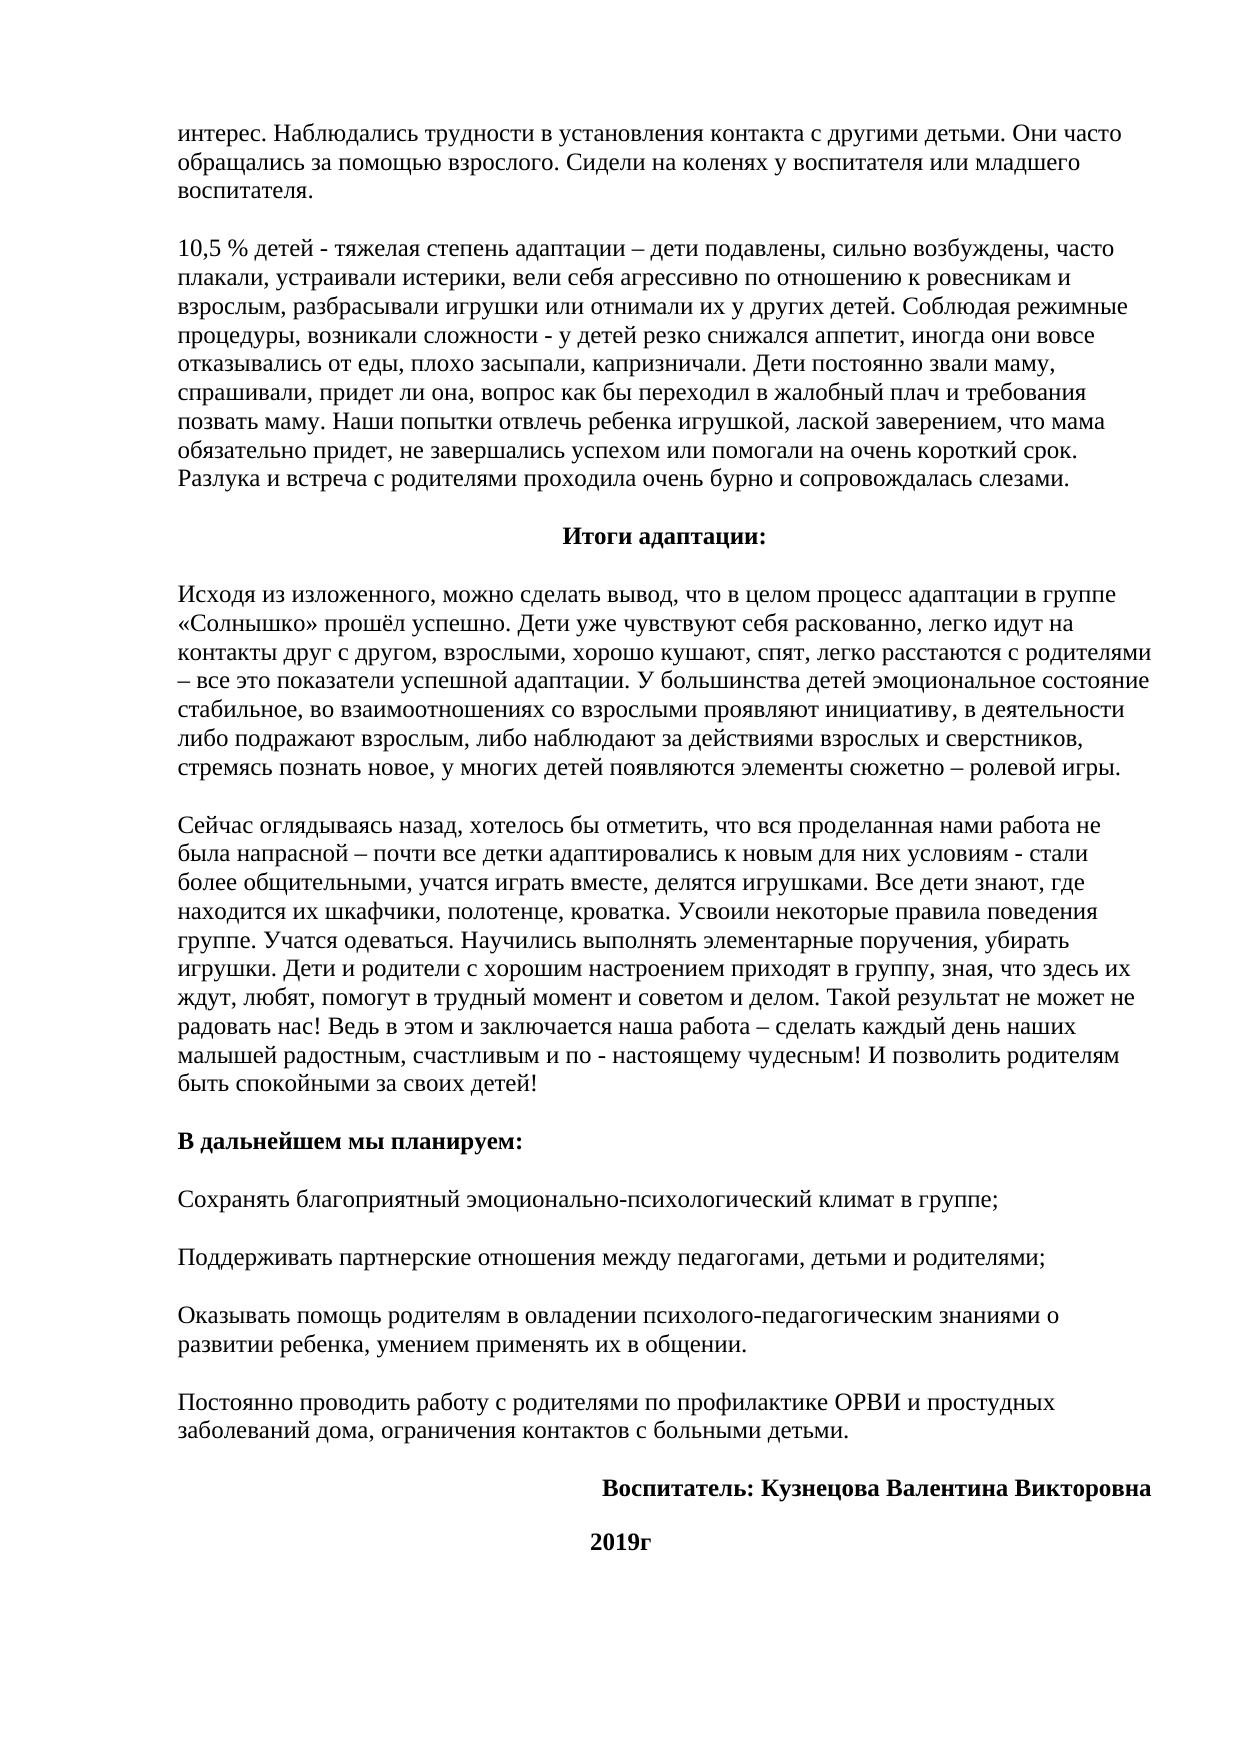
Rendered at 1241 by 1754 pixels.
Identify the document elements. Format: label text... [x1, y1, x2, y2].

text Итоги адаптации: [177, 521, 1152, 550]
text 10,5 % детей - тяжелая степень адаптации – дети подавлены, сильно возбуждены, часто плакали, устраивали истерики, вели себя агрессивно по отношению к ровесникам и взрослым, разбрасывали игрушки или отнимали их у других детей. Соблюдая режимные процедуры, возникали сложности - у детей резко снижался аппетит, иногда они вовсе отказывались от еды, плохо засыпали, капризничали. Дети постоянно звали маму, спрашивали, придет ли она, вопрос как бы переходил в жалобный плач и требования позвать маму. Наши попытки отвлечь ребенка игрушкой, лаской заверением, что мама обязательно придет, не завершались успехом или помогали на очень короткий срок. Разлука и встреча с родителями проходила очень бурно и сопровождалась слезами. [177, 233, 1152, 492]
text Сохранять благоприятный эмоционально-психологический климат в группе; [177, 1184, 1152, 1213]
text Сейчас оглядываясь назад, хотелось бы отметить, что вся проделанная нами работа не была напрасной – почти все детки адаптировались к новым для них условиям - стали более общительными, учатся играть вместе, делятся игрушками. Все дети знают, где находится их шкафчики, полотенце, кроватка. Усвоили некоторые правила поведения группе. Учатся одеваться. Научились выполнять элементарные поручения, убирать игрушки. Дети и родители с хорошим настроением приходят в группу, зная, что здесь их ждут, любят, помогут в трудный момент и советом и делом. Такой результат не может не радовать нас! Ведь в этом и заключается наша работа – сделать каждый день наших малышей радостным, счастливым и по - настоящему чудесным! И позволить родителям быть спокойными за своих детей! [177, 810, 1152, 1097]
text В дальнейшем мы планируем: [177, 1126, 1152, 1155]
text Исходя из изложенного, можно сделать вывод, что в целом процесс адаптации в группе «Солнышко» прошёл успешно. Дети уже чувствуют себя раскованно, легко идут на контакты друг с другом, взрослыми, хорошо кушают, спят, легко расстаются с родителями – все это показатели успешной адаптации. У большинства детей эмоциональное состояние стабильное, во взаимоотношениях со взрослыми проявляют инициативу, в деятельности либо подражают взрослым, либо наблюдают за действиями взрослых и сверстников, стремясь познать новое, у многих детей появляются элементы сюжетно – ролевой игры. [177, 579, 1152, 781]
text Постоянно проводить работу с родителями по профилактике ОРВИ и простудных заболеваний дома, ограничения контактов с больными детьми. [177, 1387, 1152, 1444]
text Поддерживать партнерские отношения между педагогами, детьми и родителями; [177, 1242, 1152, 1271]
text Оказывать помощь родителям в овладении психолого-педагогическим знаниями о развитии ребенка, умением применять их в общении. [177, 1300, 1152, 1358]
text Воспитатель: Кузнецова Валентина Викторовна [177, 1473, 1152, 1502]
text 2019г [177, 1527, 1152, 1556]
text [177, 118, 1152, 204]
